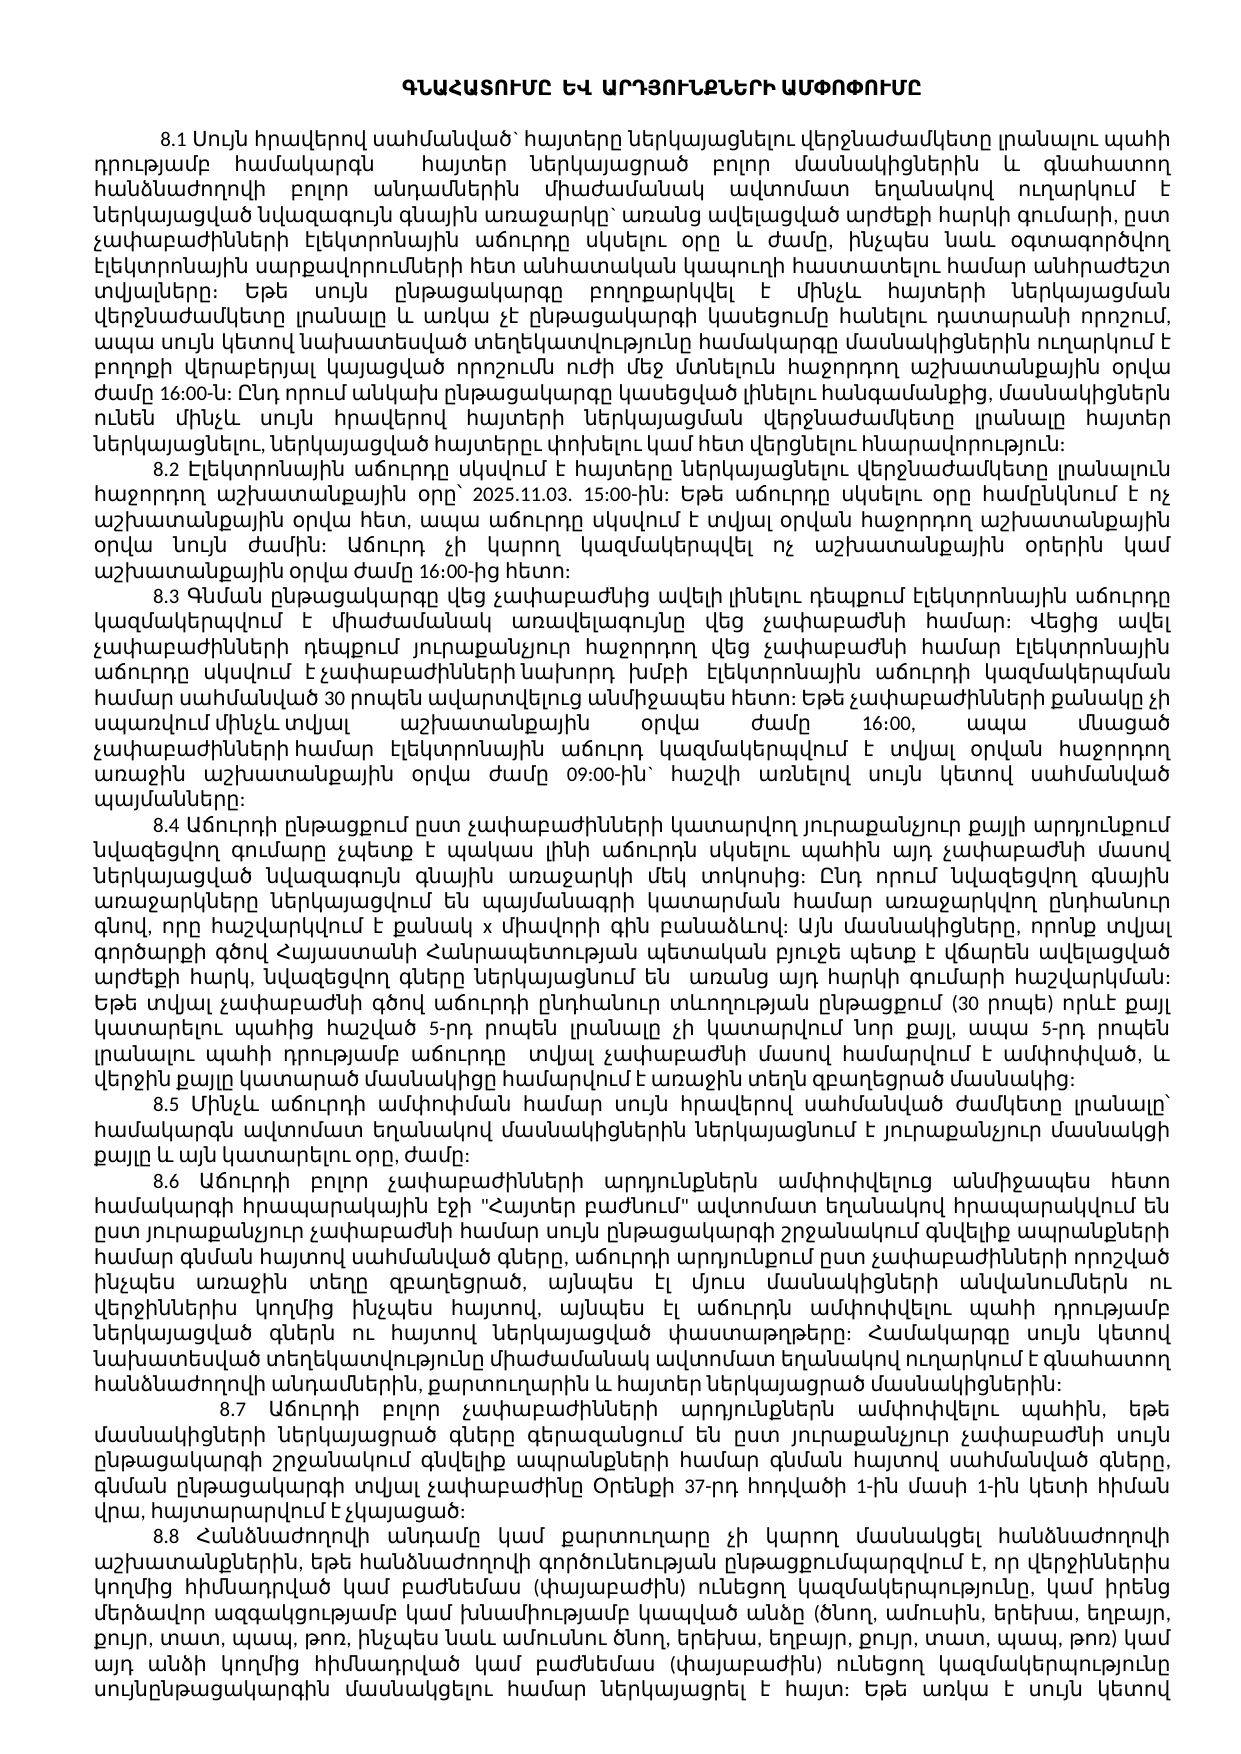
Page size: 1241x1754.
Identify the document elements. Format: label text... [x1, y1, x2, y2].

text ԳՆԱՀԱՏՈՒՄԸ ԵՎ ԱՐԴՅՈՒՆՔՆԵՐԻ ԱՄՓՈՓՈՒՄԸ [94, 75, 1171, 100]
text 8.6 Աճուրդի բոլոր չափաբաժինների արդյունքներն ամփոփվելուց անմիջապես հետո համակարգի հրապարակային էջի "Հայտեր բաժնում" ավտոմատ եղանակով հրապարակվում են ըստ յուրաքանչյուր չափաբաժնի համար սույն ընթացակարգի շրջանակում գնվելիք ապրանքների համար գնման հայտով սահմանված գները, աճուրդի արդյունքում ըստ չափաբաժինների որոշված ինչպես առաջին տեղը զբաղեցրած, այնպես էլ մյուս մասնակիցների անվանումներն ու վերջիններիս կողմից ինչպես հայտով, այնպես էլ աճուրդն ամփոփվելու պահի դրությամբ ներկայացված գներն ու հայտով ներկայացված փաստաթղթերը: Համակարգը սույն կետով նախատեսված տեղեկատվությունը միաժամանակ ավտոմատ եղանակով ուղարկում է գնահատող հանձնաժողովի անդամներին, քարտուղարին և հայտեր ներկայացրած մասնակիցներին: [94, 1168, 1171, 1397]
text 8.1 Սույն հրավերով սահմանված` հայտերը ներկայացնելու վերջնաժամկետը լրանալու պահի դրությամբ համակարգն հայտեր ներկայացրած բոլոր մասնակիցներին և գնահատող հանձնաժողովի բոլոր անդամներին միաժամանակ ավտոմատ եղանակով ուղարկում է ներկայացված նվազագույն գնային առաջարկը` առանց ավելացված արժեքի հարկի գումարի, ըստ չափաբաժինների էլեկտրոնային աճուրդը սկսելու օրը և ժամը, ինչպես նաև օգտագործվող էլեկտրոնային սարքավորումների հետ անհատական կապուղի հաստատելու համար անհրաժեշտ տվյալները։ Եթե սույն ընթացակարգը բողոքարկվել է մինչև հայտերի ներկայացման վերջնաժամկետը լրանալը և առկա չէ ընթացակարգի կասեցումը հանելու դատարանի որոշում, ապա սույն կետով նախատեսված տեղեկատվությունը համակարգը մասնակիցներին ուղարկում է բողոքի վերաբերյալ կայացված որոշումն ուժի մեջ մտնելուն հաջորդող աշխատանքային օրվա ժամը 16:00-ն: Ընդ որում անկախ ընթացակարգը կասեցված լինելու հանգամանքից, մասնակիցներն ունեն մինչև սույն հրավերով հայտերի ներկայացման վերջնաժամկետը լրանալը հայտեր ներկայացնելու, ներկայացված հայտերըւ փոխելու կամ հետ վերցնելու հնարավորություն: [94, 126, 1171, 456]
text 8.2 Էլեկտրոնային աճուրդը սկսվում է հայտերը ներկայացնելու վերջնաժամկետը լրանալուն հաջորդող աշխատանքային օրը՝ 2025.11.03. 15:00 -ին: Եթե աճուրդը սկսելու օրը համընկնում է ոչ աշխատանքային օրվա հետ, ապա աճուրդը սկսվում է տվյալ օրվան հաջորդող աշխատանքային օրվա նույն ժամին: Աճուրդ չի կարող կազմակերպվել ոչ աշխատանքային օրերին կամ աշխատանքային օրվա ժամը 16։00-ից հետո: [94, 456, 1171, 583]
text 8.5 Մինչև աճուրդի ամփոփման համար սույն հրավերով սահմանված ժամկետը լրանալը՝ համակարգն ավտոմատ եղանակով մասնակիցներին ներկայացնում է յուրաքանչյուր մասնակցի քայլը և այն կատարելու օրը, ժամը: [94, 1092, 1171, 1168]
text 8.4 Աճուրդի ընթացքում ըստ չափաբաժինների կատարվող յուրաքանչյուր քայլի արդյունքում նվազեցվող գումարը չպետք է պակաս լինի աճուրդն սկսելու պահին այդ չափաբաժնի մասով ներկայացված նվազագույն գնային առաջարկի մեկ տոկոսից: Ընդ որում նվազեցվող գնային առաջարկները ներկայացվում են պայմանագրի կատարման համար առաջարկվող ընդհանուր գնով, որը հաշվարկվում է քանակ x միավորի գին բանաձևով: Այն մասնակիցները, որոնք տվյալ գործարքի գծով Հայաստանի Հանրապետության պետական բյուջե պետք է վճարեն ավելացված արժեքի հարկ, նվազեցվող գները ներկայացնում են առանց այդ հարկի գումարի հաշվարկման: Եթե տվյալ չափաբաժնի գծով աճուրդի ընդհանուր տևողության ընթացքում (30 րոպե) որևէ քայլ կատարելու պահից հաշված 5-րդ րոպեն լրանալը չի կատարվում նոր քայլ, ապա 5-րդ րոպեն լրանալու պահի դրությամբ աճուրդը տվյալ չափաբաժնի մասով համարվում է ամփոփված, և վերջին քայլը կատարած մասնակիցը համարվում է առաջին տեղն զբաղեցրած մասնակից: [94, 812, 1171, 1092]
text 8.3 Գնման ընթացակարգը վեց չափաբաժնից ավելի լինելու դեպքում էլեկտրոնային աճուրդը կազմակերպվում է միաժամանակ առավելագույնը վեց չափաբաժնի համար: Վեցից ավել չափաբաժինների դեպքում յուրաքանչյուր հաջորդող վեց չափաբաժնի համար էլեկտրոնային աճուրդը սկսվում է չափաբաժինների նախորդ խմբի էլեկտրոնային աճուրդի կազմակերպման համար սահմանված 30 րոպեն ավարտվելուց անմիջապես հետո: Եթե չափաբաժինների քանակը չի սպառվում մինչև տվյալ աշխատանքային օրվա ժամը 16։00, ապա մնացած չափաբաժինների համար էլեկտրոնային աճուրդ կազմակերպվում է տվյալ օրվան հաջորդող առաջին աշխատանքային օրվա ժամը 09:00-ին` հաշվի առնելով սույն կետով սահմանված պայմանները: [94, 583, 1171, 812]
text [94, 1524, 1171, 1702]
text 8.7 Աճուրդի բոլոր չափաբաժինների արդյունքներն ամփոփվելու պահին, եթե մասնակիցների ներկայացրած գները գերազանցում են ըստ յուրաքանչյուր չափաբաժնի սույն ընթացակարգի շրջանակում գնվելիք ապրանքների համար գնման հայտով սահմանված գները, գնման ընթացակարգի տվյալ չափաբաժինը Օրենքի 37-րդ հոդվածի 1-ին մասի 1-ին կետի հիման վրա, հայտարարվում է չկայացած: [94, 1397, 1171, 1524]
